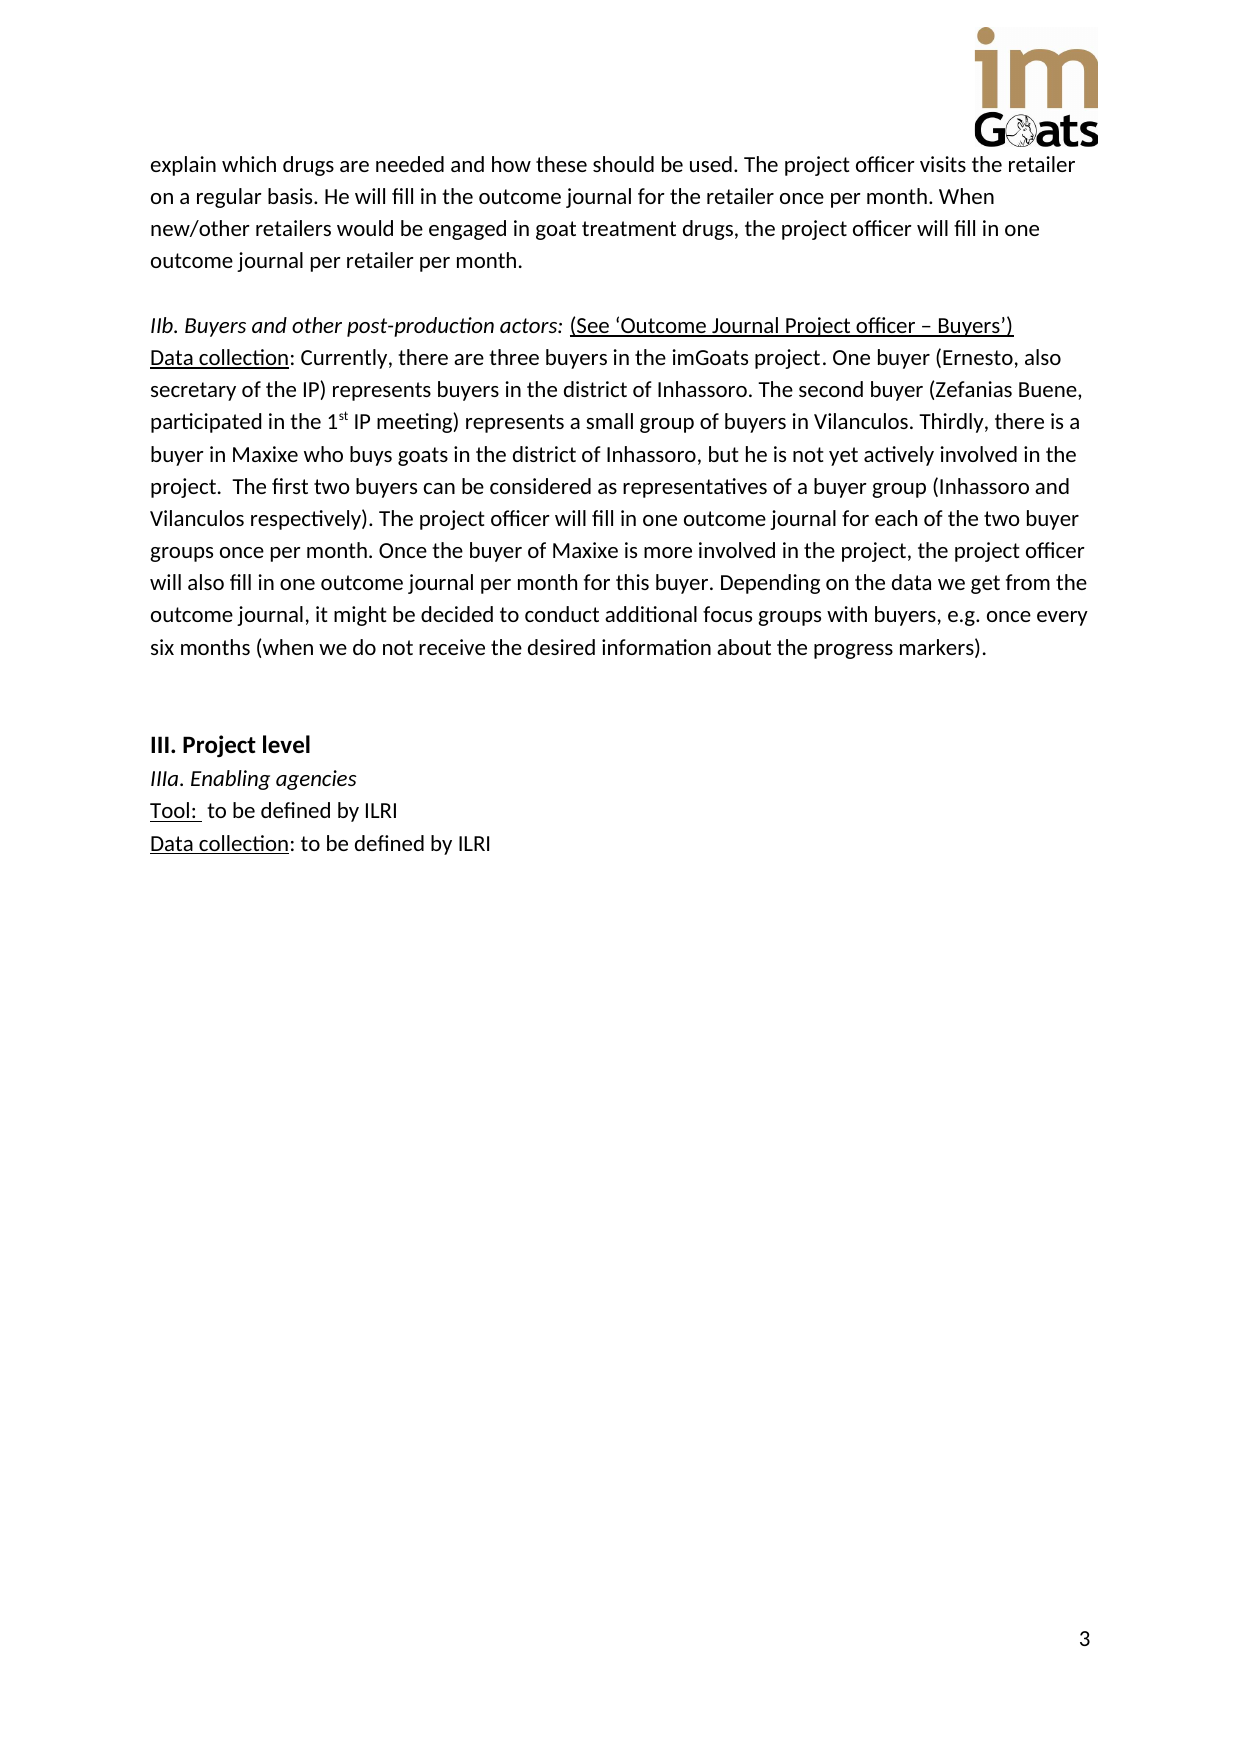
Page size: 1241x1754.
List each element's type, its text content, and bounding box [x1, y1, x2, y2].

text IIb. Buyers and other post-production actors: (See ‘Outcome Journal Project officer – Buyers’) [150, 311, 1090, 339]
picture [974, 27, 1098, 147]
text Data collection: Currently, there are three buyers in the imGoats project. One buyer (Ernesto, also secretary of the IP) represents buyers in the district of Inhassoro. The second buyer (Zefanias Buene, participated in the 1st IP meeting) represents a small group of buyers in Vilanculos. Thirdly, there is a buyer in Maxixe who buys goats in the district of Inhassoro, but he is not yet actively involved in the project. The first two buyers can be considered as representatives of a buyer group (Inhassoro and Vilanculos respectively). The project officer will fill in one outcome journal for each of the two buyer groups once per month. Once the buyer of Maxixe is more involved in the project, the project officer will also fill in one outcome journal per month for this buyer. Depending on the data we get from the outcome journal, it might be decided to conduct additional focus groups with buyers, e.g. once every six months (when we do not receive the desired information about the progress markers). [150, 343, 1090, 661]
text Tool: to be defined by ILRI [150, 797, 1090, 824]
text III. Project level [150, 729, 1090, 760]
text Data collection: to be defined by ILRI [150, 829, 1090, 857]
text IIIa. Enabling agencies [150, 764, 1090, 792]
